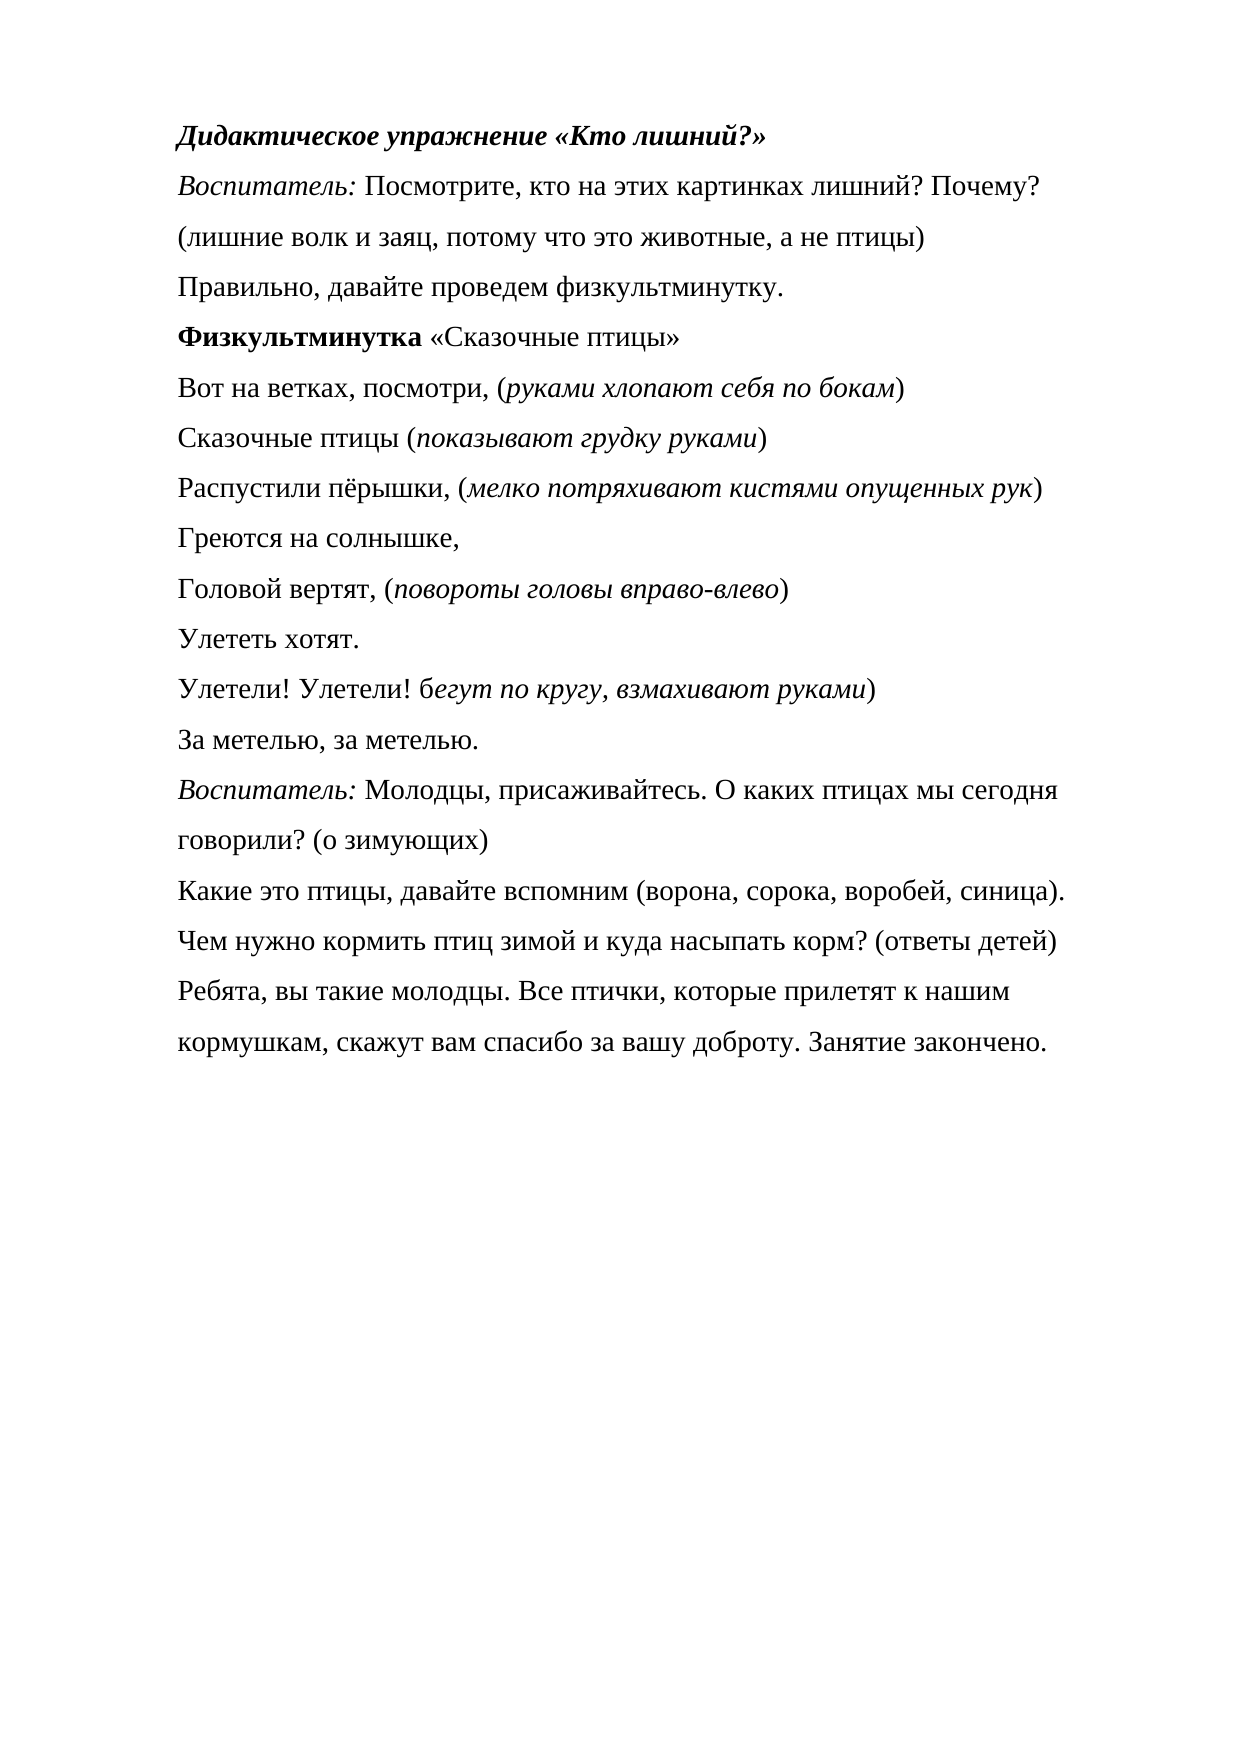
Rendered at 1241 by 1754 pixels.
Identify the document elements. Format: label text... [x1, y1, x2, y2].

text Греются на солнышке, [177, 521, 1152, 554]
text Улетели! Улетели! бегут по кругу, взмахивают руками) [177, 672, 1152, 705]
text Чем нужно кормить птиц зимой и куда насыпать корм? (ответы детей) [177, 923, 1152, 957]
text Вот на ветках, посмотри, (руками хлопают себя по бокам) [177, 370, 1152, 403]
text Головой вертят, (повороты головы вправо-влево) [177, 571, 1152, 604]
text Дидактическое упражнение «Кто лишний?» [177, 118, 1152, 152]
text Сказочные птицы (показывают грудку руками) [177, 420, 1152, 453]
text Воспитатель: Посмотрите, кто на этих картинках лишний? Почему? (лишние волк и заяц, потому что это животные, а не птицы) [177, 168, 1152, 252]
text Физкультминутка «Сказочные птицы» [177, 319, 1152, 353]
text Воспитатель: Молодцы, присаживайтесь. О каких птицах мы сегодня говорили? (о зимующих) [177, 772, 1152, 856]
text Распустили пёрышки, (мелко потряхивают кистями опущенных рук) [177, 470, 1152, 504]
text Правильно, давайте проведем физкультминутку. [177, 269, 1152, 303]
text За метелью, за метелью. [177, 722, 1152, 755]
text Улететь хотят. [177, 621, 1152, 655]
text Ребята, вы такие молодцы. Все птички, которые прилетят к нашим кормушкам, скажут вам спасибо за вашу доброту. Занятие закончено. [177, 973, 1152, 1057]
text Какие это птицы, давайте вспомним (ворона, сорока, воробей, синица). [177, 873, 1152, 906]
